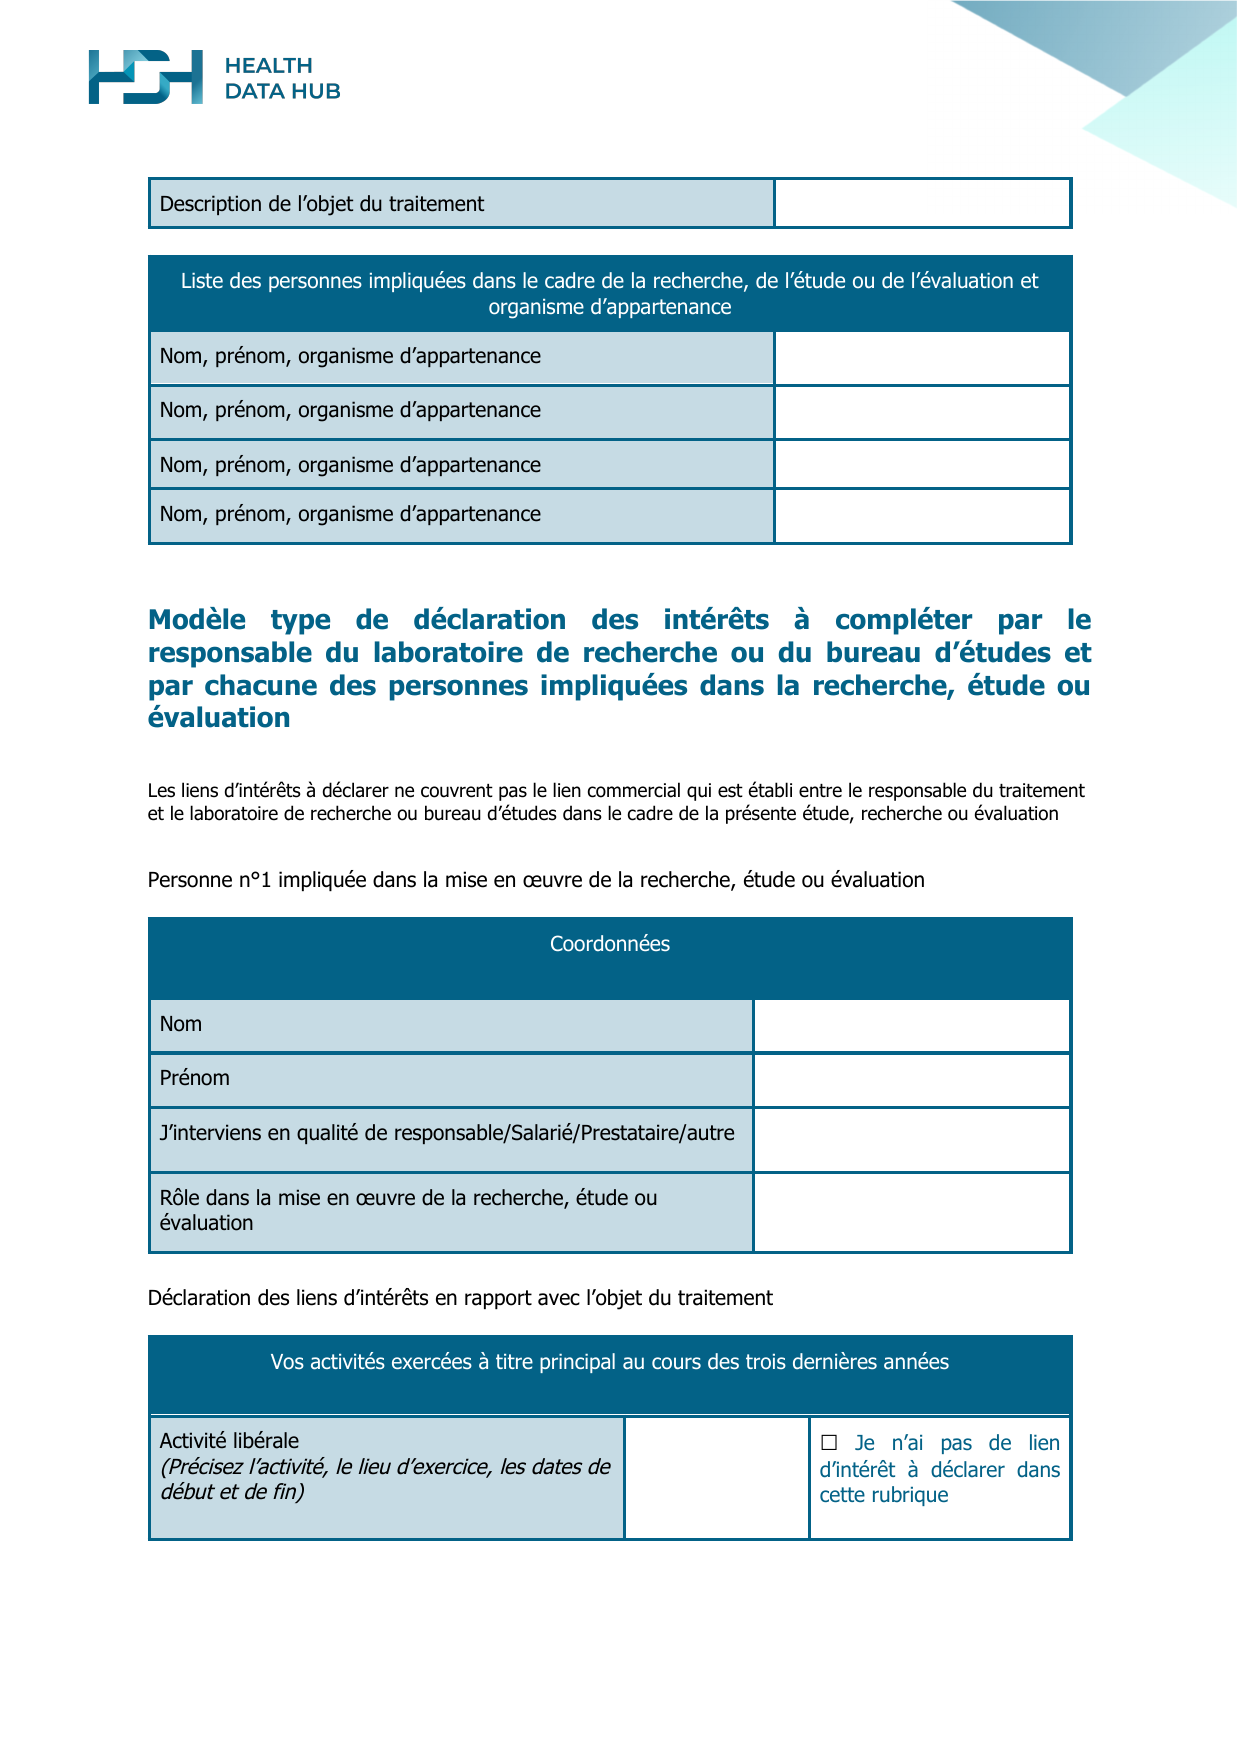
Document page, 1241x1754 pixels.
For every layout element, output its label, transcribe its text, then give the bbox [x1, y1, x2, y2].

table_cell [755, 1174, 1069, 1251]
picture [88, 50, 340, 104]
table_cell [776, 490, 1069, 542]
table_cell Activité libérale (Précisez l’activité, le lieu d’exercice, les dates de début et de fin) [151, 1418, 623, 1538]
text Personne n°1 impliquée dans la mise en œuvre de la recherche, étude ou évaluation [148, 867, 1093, 892]
table_cell Description de l’objet du traitement [151, 180, 773, 226]
table_cell [755, 1055, 1069, 1106]
text Les liens d’intérêts à déclarer ne couvrent pas le lien commercial qui est établi entre le responsable du traitement et le laboratoire de recherche ou bureau d’études dans le cadre de la présente étude, recherche ou évaluation [148, 779, 1093, 824]
table_header Liste des personnes impliquées dans le cadre de la recherche, de l’étude ou de l’évaluation et organisme d’appartenance [151, 258, 1069, 329]
table_cell Rôle dans la mise en œuvre de la recherche, étude ou évaluation [151, 1174, 752, 1251]
picture [928, 1, 1236, 214]
table_cell [626, 1418, 808, 1538]
table_cell [755, 1000, 1069, 1051]
table_cell [755, 1109, 1069, 1171]
table_cell [776, 180, 1069, 226]
text Déclaration des liens d’intérêts en rapport avec l’objet du traitement [148, 1284, 1093, 1309]
table_cell Nom, prénom, organisme d’appartenance [151, 490, 773, 542]
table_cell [811, 1418, 1069, 1538]
table_cell J’interviens en qualité de responsable/Salarié/Prestataire/autre [151, 1109, 752, 1171]
table_cell [776, 332, 1069, 383]
table_cell Prénom [151, 1055, 752, 1106]
table_cell Nom, prénom, organisme d’appartenance [151, 387, 773, 438]
table_cell Nom, prénom, organisme d’appartenance [151, 332, 773, 383]
table_cell [776, 387, 1069, 438]
table_header Vos activités exercées à titre principal au cours des trois dernières années [151, 1338, 1069, 1414]
table_cell Nom, prénom, organisme d’appartenance [151, 441, 773, 487]
table_header Coordonnées [151, 920, 1069, 997]
text Modèle type de déclaration des intérêts à compléter par le responsable du laboratoire de recherche ou du bureau d’études et par chacune des personnes impliquées dans la recherche, étude ou évaluation [148, 603, 1093, 733]
table_cell [776, 441, 1069, 487]
table_cell Nom [151, 1000, 752, 1051]
